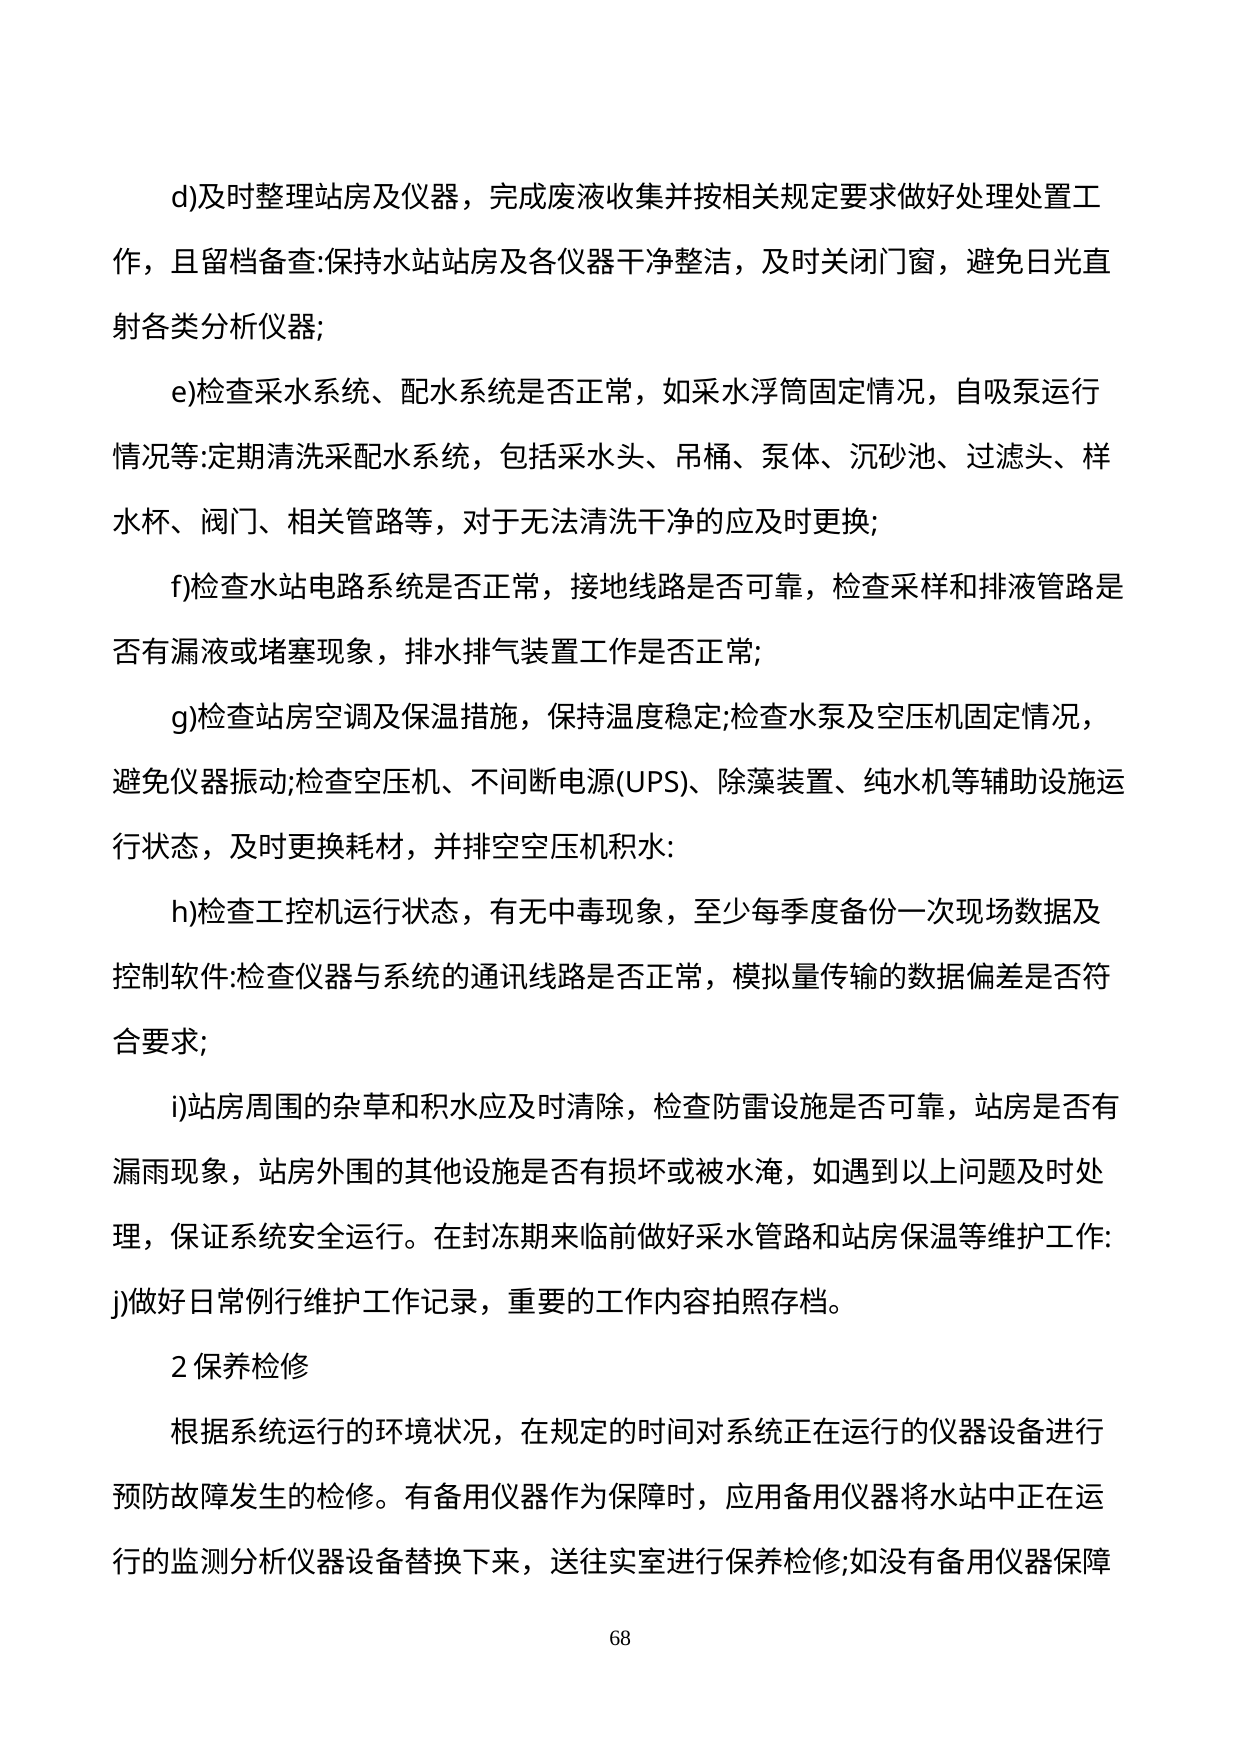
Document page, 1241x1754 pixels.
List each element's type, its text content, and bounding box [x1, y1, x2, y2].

text g)检查站房空调及保温措施，保持温度稳定;检查水泵及空压机固定情况，避免仪器振动;检查空压机、不间断电源(UPS)、除藻装置、纯水机等辅助设施运行状态，及时更换耗材，并排空空压机积水: [112, 682, 1128, 877]
text i)站房周围的杂草和积水应及时清除，检查防雷设施是否可靠，站房是否有漏雨现象，站房外围的其他设施是否有损坏或被水淹，如遇到以上问题及时处理，保证系统安全运行。在封冻期来临前做好采水管路和站房保温等维护工作: j)做好日常例行维护工作记录，重要的工作内容拍照存档。 [112, 1072, 1128, 1332]
text 2保养检修 [112, 1332, 1128, 1397]
text f)检查水站电路系统是否正常，接地线路是否可靠，检查采样和排液管路是否有漏液或堵塞现象，排水排气装置工作是否正常; [112, 552, 1128, 682]
text e)检查采水系统、配水系统是否正常，如采水浮筒固定情况，自吸泵运行情况等:定期清洗采配水系统，包括采水头、吊桶、泵体、沉砂池、过滤头、样水杯、阀门、相关管路等，对于无法清洗干净的应及时更换; [112, 357, 1128, 552]
text d)及时整理站房及仪器，完成废液收集并按相关规定要求做好处理处置工作，且留档备查:保持水站站房及各仪器干净整洁，及时关闭门窗，避免日光直射各类分析仪器; [112, 162, 1128, 357]
text h)检查工控机运行状态，有无中毒现象，至少每季度备份一次现场数据及控制软件:检查仪器与系统的通讯线路是否正常，模拟量传输的数据偏差是否符合要求; [112, 877, 1128, 1072]
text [112, 1397, 1128, 1592]
